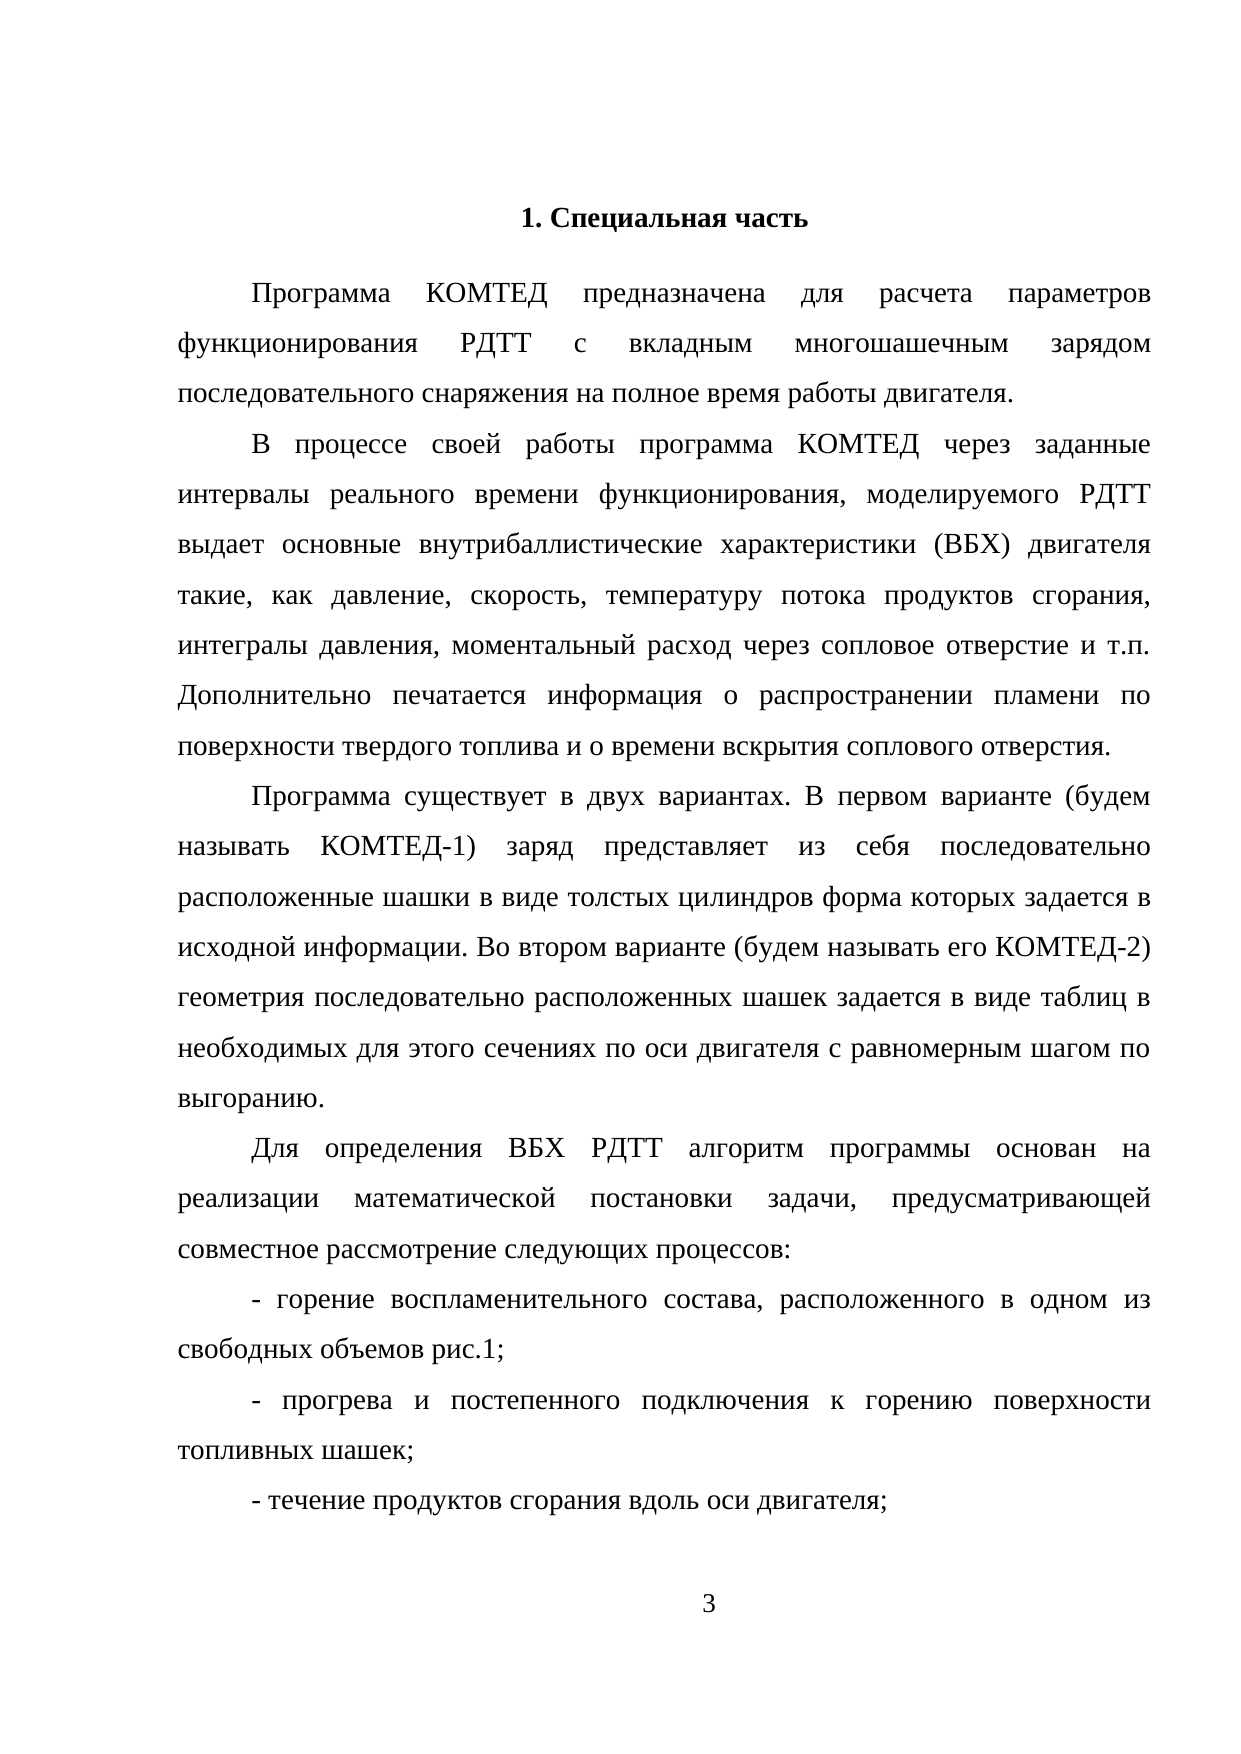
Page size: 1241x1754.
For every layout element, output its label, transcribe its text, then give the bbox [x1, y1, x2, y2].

text В процессе своей работы программа КОМТЕД через заданные интервалы реального времени функционирования, моделируемого РДТТ выдает основные внутрибаллистические характеристики (ВБХ) двигателя такие, как давление, скорость, температуру потока продуктов сгорания, интегралы давления, моментальный расход через сопловое отверстие и т.п. Дополнительно печатается информация о распространении пламени по поверхности твердого топлива и о времени вскрытия соплового отверстия. [177, 426, 1152, 761]
text Программа существует в двух вариантах. В первом варианте (будем называть КОМТЕД-1) заряд представляет из себя последовательно расположенные шашки в виде толстых цилиндров форма которых задается в исходной информации. Во втором варианте (будем называть его КОМТЕД-2) геометрия последовательно расположенных шашек задается в виде таблиц в необходимых для этого сечениях по оси двигателя с равномерным шагом по выгоранию. [177, 778, 1152, 1113]
text Программа КОМТЕД предназначена для расчета параметров функционирования РДТТ с вкладным многошашечным зарядом последовательного снаряжения на полное время работы двигателя. [177, 275, 1152, 409]
text Для определения ВБХ РДТТ алгоритм программы основан на реализации математической постановки задачи, предусматривающей совместное рассмотрение следующих процессов: [177, 1130, 1152, 1264]
text - горение воспламенительного состава, расположенного в одном из свободных объемов рис.1; [177, 1281, 1152, 1365]
subtitle 1. Специальная часть [177, 200, 1152, 233]
text - течение продуктов сгорания вдоль оси двигателя; [177, 1482, 1152, 1516]
text - прогрева и постепенного подключения к горению поверхности топливных шашек; [177, 1382, 1152, 1466]
